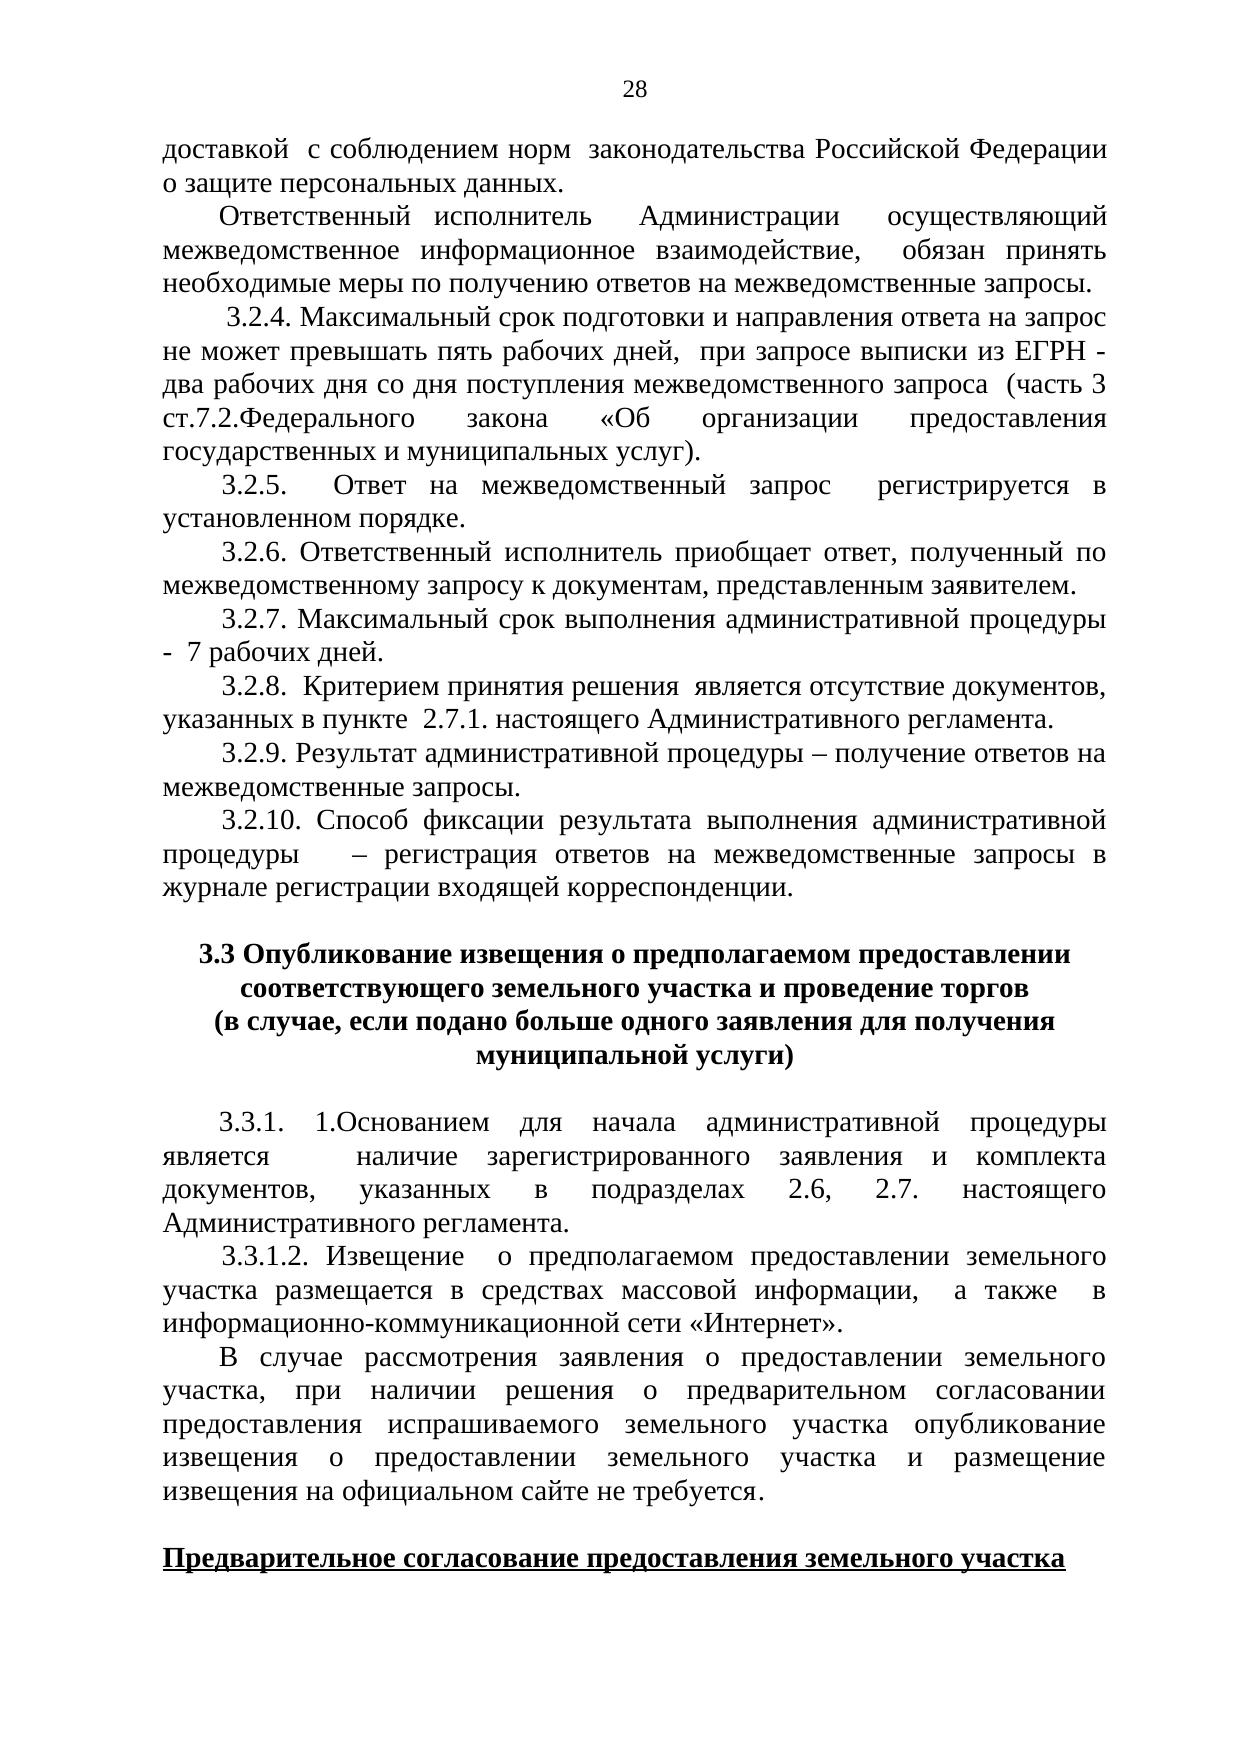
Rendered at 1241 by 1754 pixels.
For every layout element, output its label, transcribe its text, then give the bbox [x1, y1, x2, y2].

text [162, 131, 1107, 198]
text 3.3.1.2. Извещение о предполагаемом предоставлении земельного участка размещается в средствах массовой информации, а также в информационно-коммуникационной сети «Интернет». [162, 1238, 1107, 1339]
text 3.2.10. Способ фиксации результата выполнения административной процедуры – регистрация ответов на межведомственные запросы в журнале регистрации входящей корреспонденции. [162, 802, 1107, 903]
text муниципальной услуги) [162, 1037, 1107, 1071]
text Ответственный исполнитель Администрации осуществляющий межведомственное информационное взаимодействие, обязан принять необходимые меры по получению ответов на межведомственные запросы. [162, 198, 1107, 299]
text 3.2.8. Критерием принятия решения является отсутствие документов, указанных в пункте 2.7.1. настоящего Административного регламента. [162, 668, 1107, 735]
text 3.2.6. Ответственный исполнитель приобщает ответ, полученный по межведомственному запросу к документам, представленным заявителем. [162, 534, 1107, 601]
text 3.2.7. Максимальный срок выполнения административной процедуры - 7 рабочих дней. [162, 601, 1107, 668]
text 3.3 Опубликование извещения о предполагаемом предоставлении соответствующего земельного участка и проведение торгов [162, 936, 1107, 1003]
text 3.2.5. Ответ на межведомственный запрос регистрируется в установленном порядке. [162, 467, 1107, 534]
text В случае рассмотрения заявления о предоставлении земельного участка, при наличии решения о предварительном согласовании предоставления испрашиваемого земельного участка опубликование извещения о предоставлении земельного участка и размещение извещения на официальном сайте не требуется. [162, 1339, 1107, 1507]
text 3.2.4. Максимальный срок подготовки и направления ответа на запрос не может превышать пять рабочих дней, при запросе выписки из ЕГРН - два рабочих дня со дня поступления межведомственного запроса (часть 3 ст.7.2.Федерального закона «Об организации предоставления государственных и муниципальных услуг). [162, 299, 1107, 467]
text 3.2.9. Результат административной процедуры – получение ответов на межведомственные запросы. [162, 735, 1107, 802]
text (в случае, если подано больше одного заявления для получения [162, 1003, 1107, 1037]
text Предварительное согласование предоставления земельного участка [162, 1540, 1107, 1574]
text 3.3.1. 1.Основанием для начала административной процедуры является наличие зарегистрированного заявления и комплекта документов, указанных в подразделах 2.6, 2.7. настоящего Административного регламента. [162, 1104, 1107, 1238]
